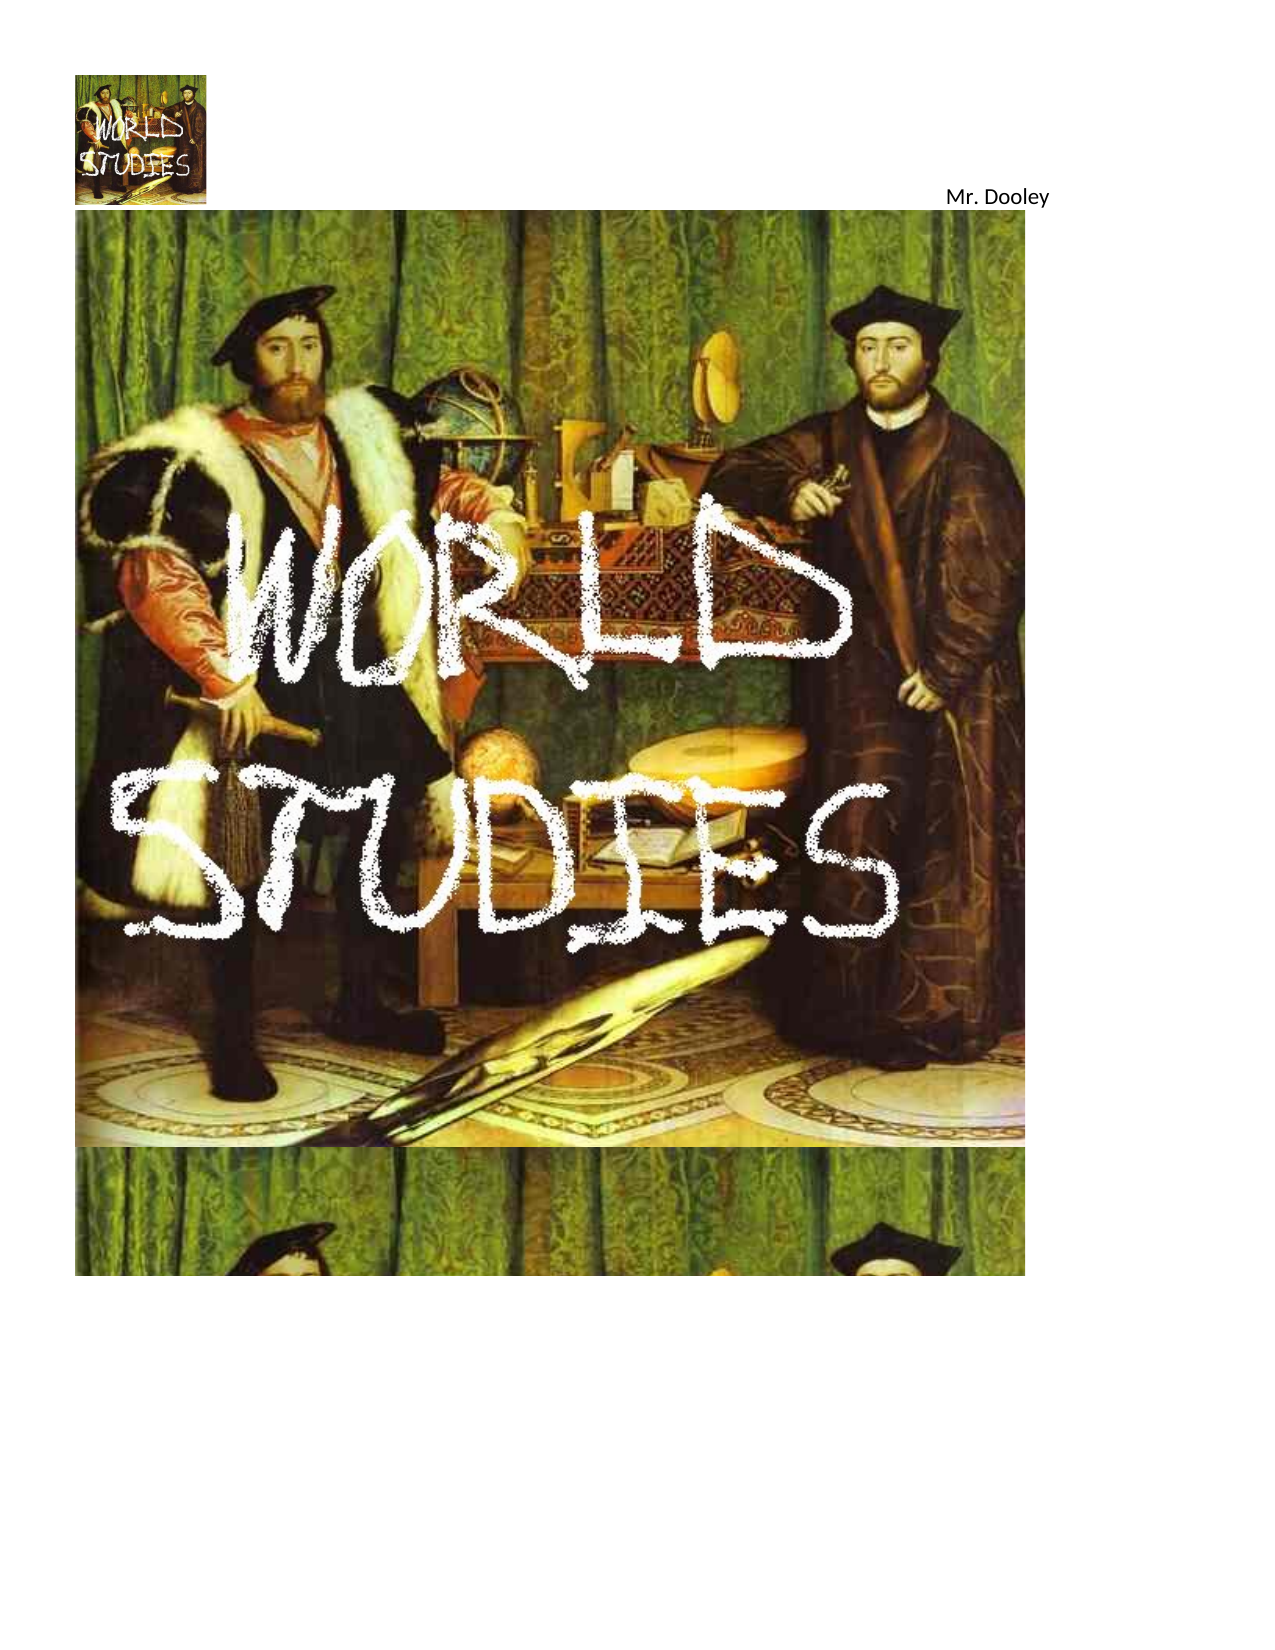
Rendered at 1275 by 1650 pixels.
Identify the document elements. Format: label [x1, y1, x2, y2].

picture [75, 75, 207, 205]
picture [75, 210, 1025, 1276]
